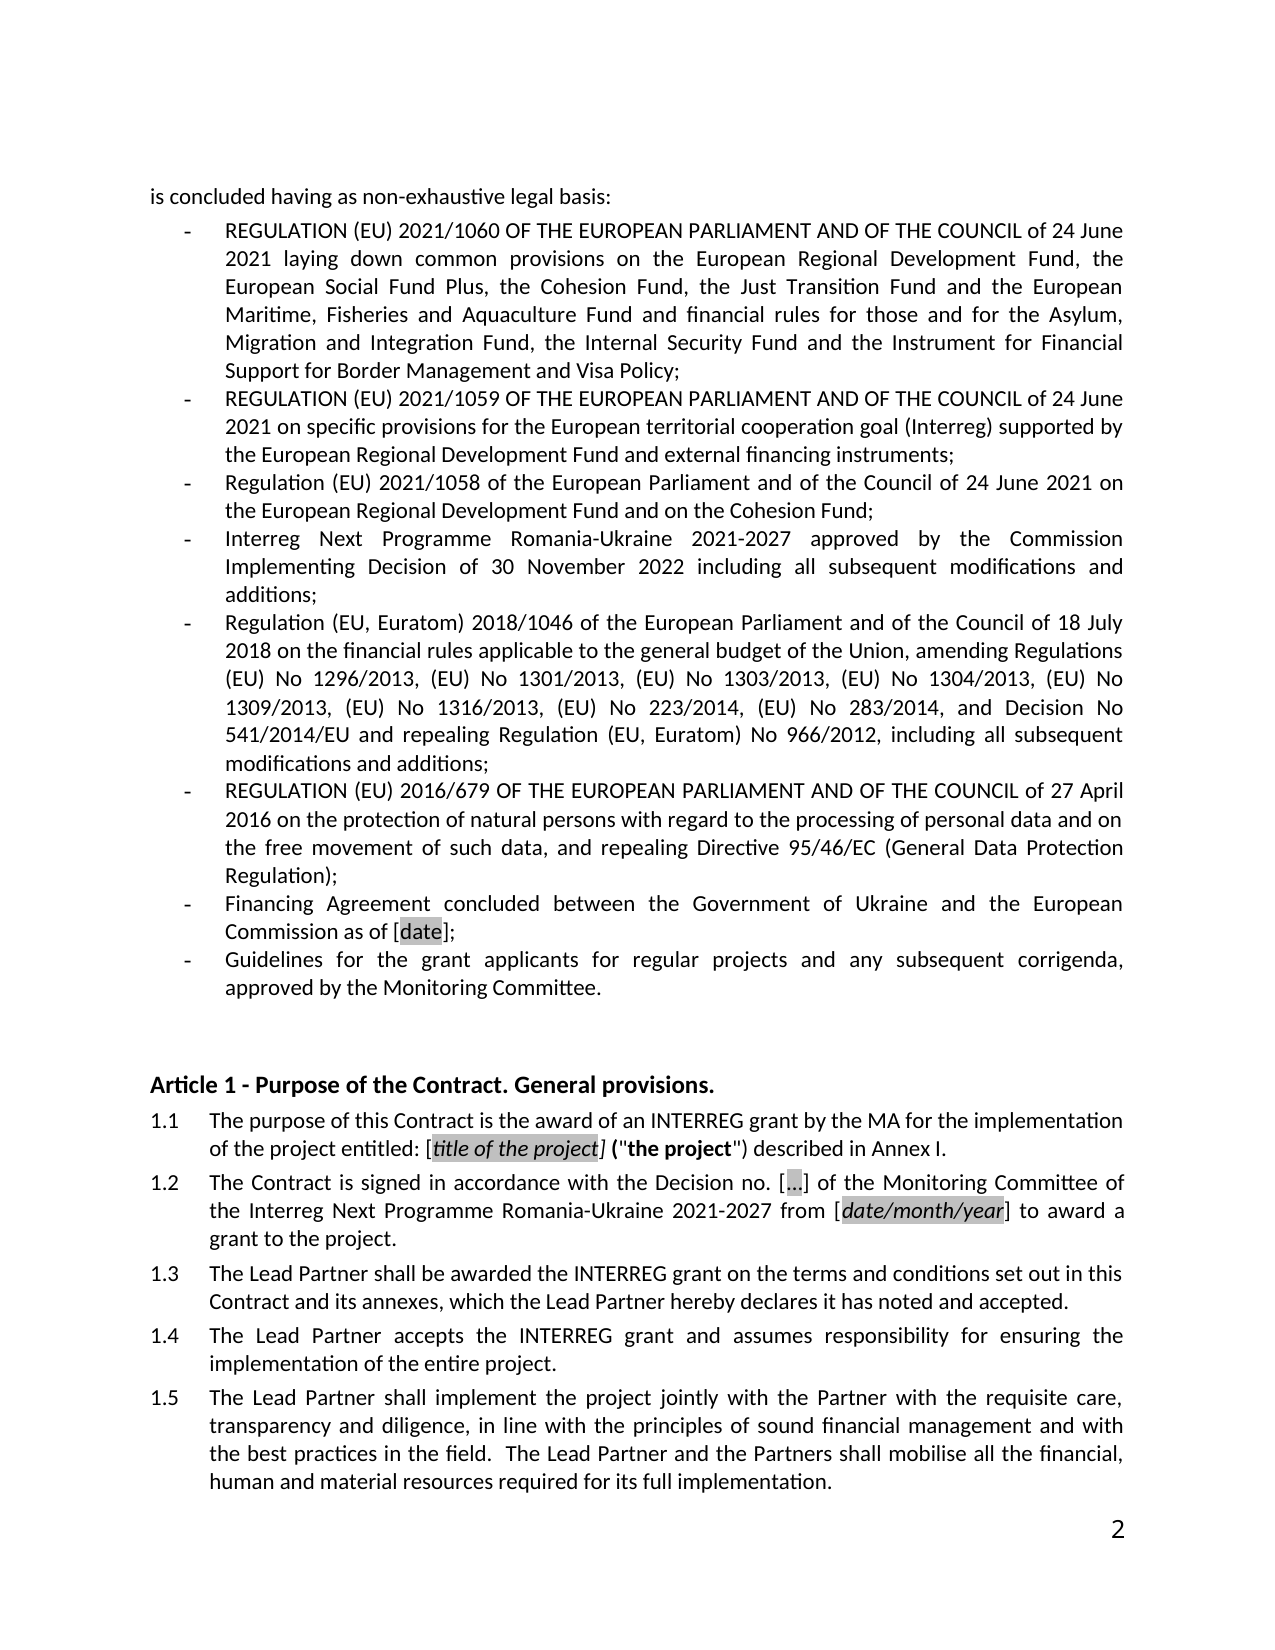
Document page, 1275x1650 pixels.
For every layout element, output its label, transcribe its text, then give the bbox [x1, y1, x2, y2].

text is concluded having as non-exhaustive legal basis: [150, 182, 1125, 210]
text 1.2 The Contract is signed in accordance with the Decision no. […] of the Monitoring Committee of the Interreg Next Programme Romania-Ukraine 2021-2027 from [date/month/year] to award a grant to the project. [150, 1168, 1125, 1252]
list Guidelines for the grant applicants for regular projects and any subsequent corrigenda, approved by the Monitoring Committee. [187, 945, 1125, 1001]
text 1.3 The Lead Partner shall be awarded the INTERREG grant on the terms and conditions set out in this Contract and its annexes, which the Lead Partner hereby declares it has noted and accepted. [150, 1259, 1125, 1315]
list Regulation (EU, Euratom) 2018/1046 of the European Parliament and of the Council of 18 July 2018 on the financial rules applicable to the general budget of the Union, amending Regulations (EU) No 1296/2013, (EU) No 1301/2013, (EU) No 1303/2013, (EU) No 1304/2013, (EU) No 1309/2013, (EU) No 1316/2013, (EU) No 223/2014, (EU) No 283/2014, and Decision No 541/2014/EU and repealing Regulation (EU, Euratom) No 966/2012, including all subsequent modifications and additions; [187, 608, 1125, 777]
text 1.4 The Lead Partner accepts the INTERREG grant and assumes responsibility for ensuring the implementation of the entire project. [150, 1321, 1125, 1377]
text 1.5 The Lead Partner shall implement the project jointly with the Partner with the requisite care, transparency and diligence, in line with the principles of sound financial management and with the best practices in the field. The Lead Partner and the Partners shall mobilise all the financial, human and material resources required for its full implementation. [150, 1383, 1125, 1495]
list Financing Agreement concluded between the Government of Ukraine and the European Commission as of [date]; [187, 889, 1125, 945]
list REGULATION (EU) 2021/1060 OF THE EUROPEAN PARLIAMENT AND OF THE COUNCIL of 24 June 2021 laying down common provisions on the European Regional Development Fund, the European Social Fund Plus, the Cohesion Fund, the Just Transition Fund and the European Maritime, Fisheries and Aquaculture Fund and financial rules for those and for the Asylum, Migration and Integration Fund, the Internal Security Fund and the Instrument for Financial Support for Border Management and Visa Policy; [187, 216, 1125, 384]
list REGULATION (EU) 2016/679 OF THE EUROPEAN PARLIAMENT AND OF THE COUNCIL of 27 April 2016 on the protection of natural persons with regard to the processing of personal data and on the free movement of such data, and repealing Directive 95/46/EC (General Data Protection Regulation); [187, 777, 1125, 889]
list Regulation (EU) 2021/1058 of the European Parliament and of the Council of 24 June 2021 on the European Regional Development Fund and on the Cohesion Fund; [187, 468, 1125, 524]
text Article 1 - Purpose of the Contract. General provisions. [150, 1069, 1125, 1100]
list Interreg Next Programme Romania-Ukraine 2021-2027 approved by the Commission Implementing Decision of 30 November 2022 including all subsequent modifications and additions; [187, 524, 1125, 608]
list REGULATION (EU) 2021/1059 OF THE EUROPEAN PARLIAMENT AND OF THE COUNCIL of 24 June 2021 on specific provisions for the European territorial cooperation goal (Interreg) supported by the European Regional Development Fund and external financing instruments; [187, 384, 1125, 468]
text 1.1 The purpose of this Contract is the award of an INTERREG grant by the MA for the implementation of the project entitled: [title of the project] ("the project") described in Annex I. [150, 1106, 1125, 1162]
